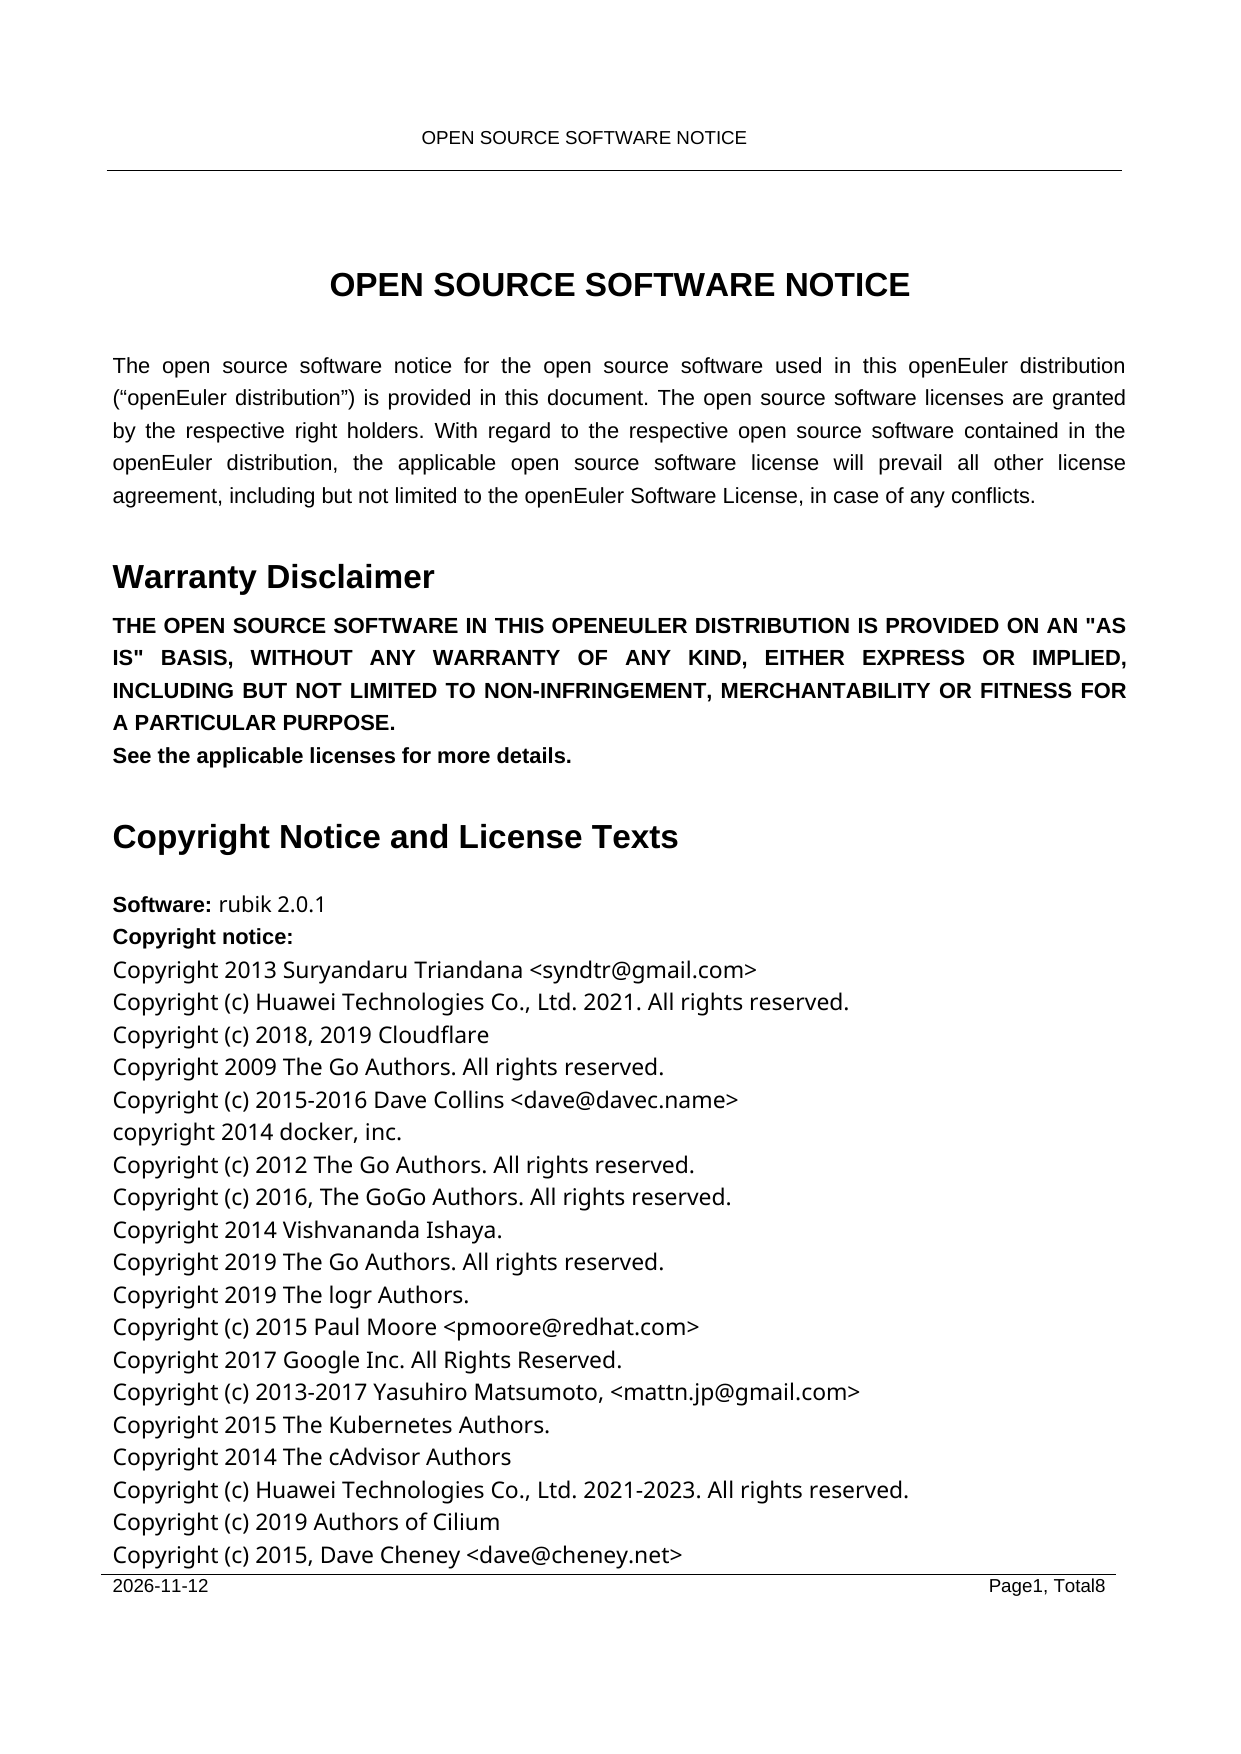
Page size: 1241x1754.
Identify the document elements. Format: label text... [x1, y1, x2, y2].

text Copyright notice: [112, 921, 1128, 953]
text The open source software notice for the open source software used in this openEuler distribution (“openEuler distribution”) is provided in this document. The open source software licenses are granted by the respective right holders. With regard to the respective open source software contained in the openEuler distribution, the applicable open source software license will prevail all other license agreement, including but not limited to the openEuler Software License, in case of any conflicts. [112, 349, 1128, 511]
text Copyright Notice and License Texts [112, 804, 1128, 869]
text OPEN SOURCE SOFTWARE NOTICE [112, 251, 1128, 316]
text Warranty Disclaimer [112, 544, 1128, 609]
text Software: rubik 2.0.1 [112, 888, 1128, 921]
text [112, 953, 1128, 1571]
text THE OPEN SOURCE SOFTWARE IN THIS OPENEULER DISTRIBUTION IS PROVIDED ON AN "AS IS" BASIS, WITHOUT ANY WARRANTY OF ANY KIND, EITHER EXPRESS OR IMPLIED, INCLUDING BUT NOT LIMITED TO NON-INFRINGEMENT, MERCHANTABILITY OR FITNESS FOR A PARTICULAR PURPOSE. See the applicable licenses for more details. [112, 609, 1128, 771]
